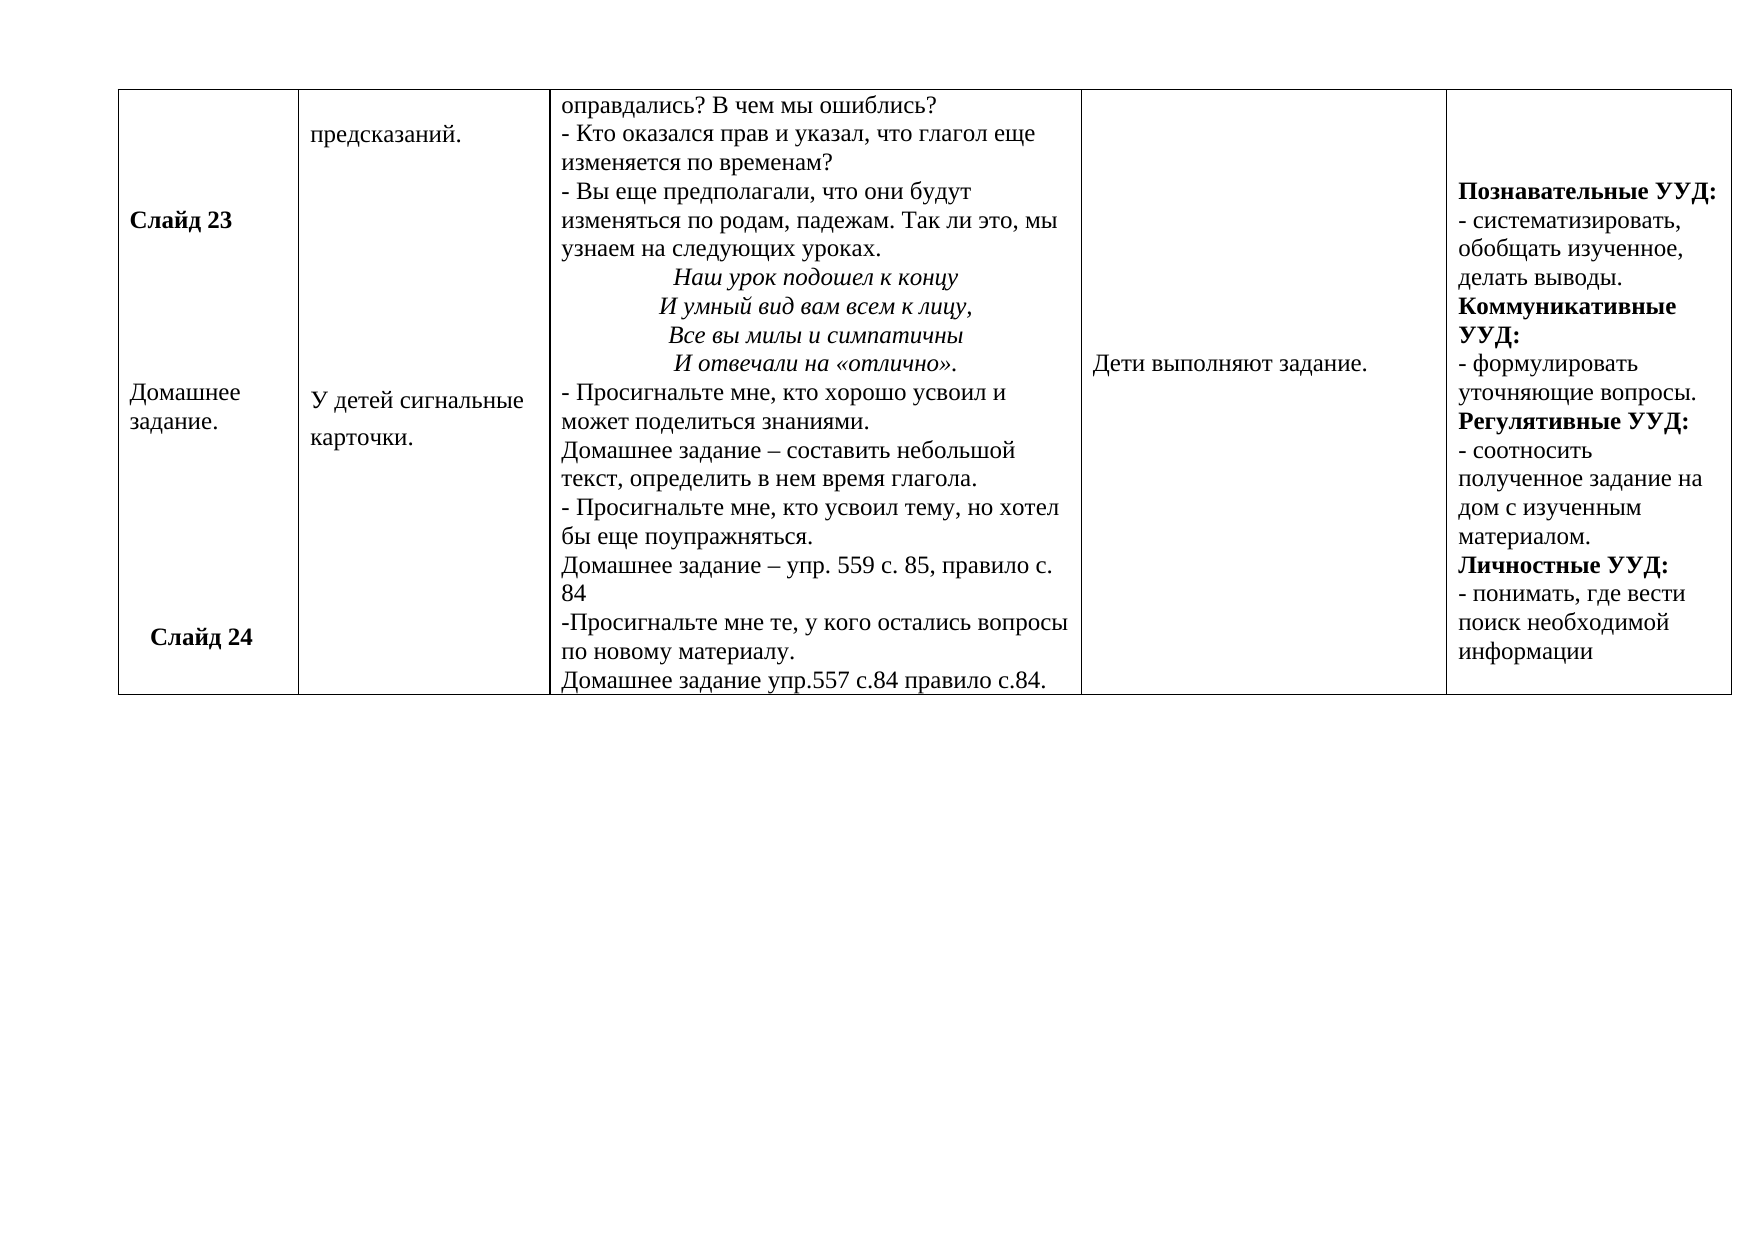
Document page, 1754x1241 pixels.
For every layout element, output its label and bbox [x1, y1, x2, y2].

table_cell [1447, 90, 1731, 693]
table_cell [299, 90, 549, 693]
table_cell [1082, 90, 1446, 693]
table_cell [551, 90, 1081, 693]
table_cell [119, 90, 298, 693]
